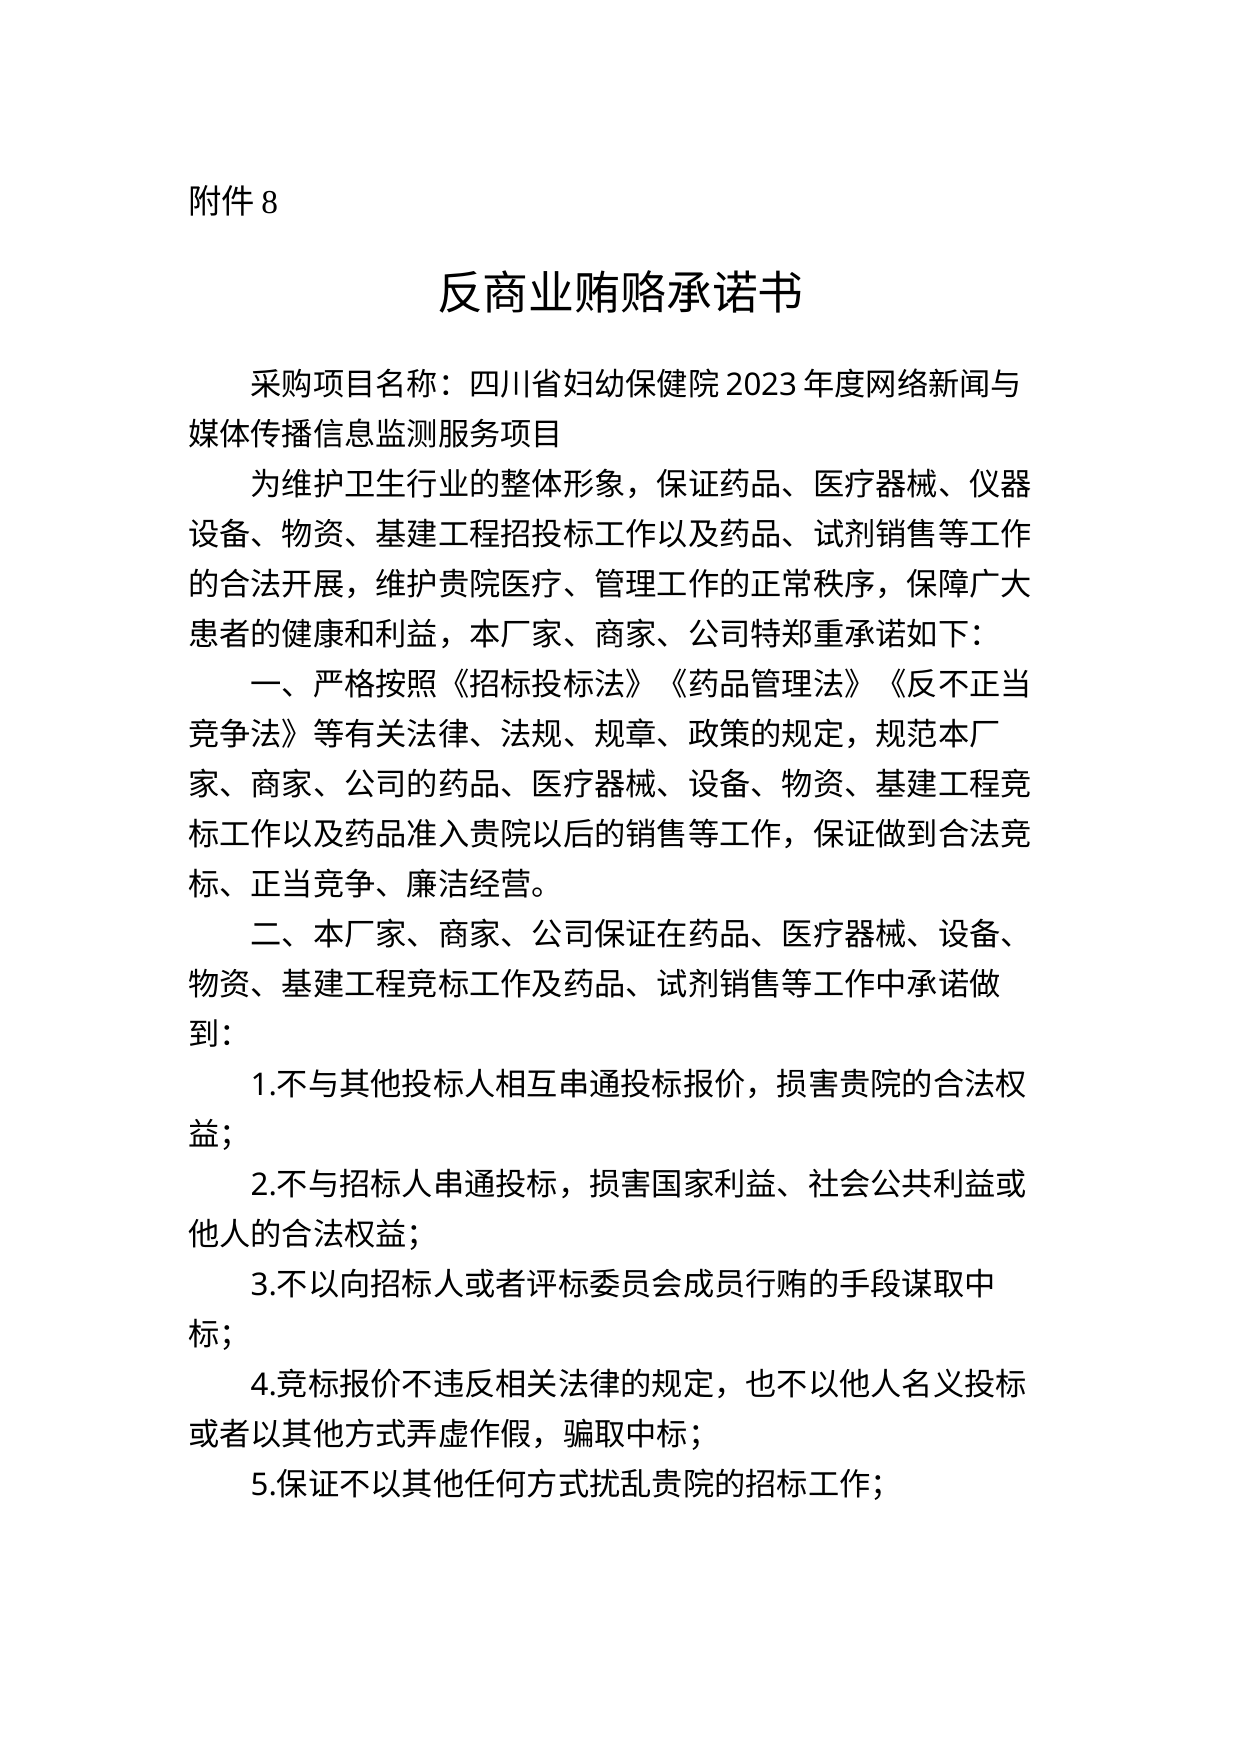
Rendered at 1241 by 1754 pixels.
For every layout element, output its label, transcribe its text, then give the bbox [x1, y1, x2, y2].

text 5.保证不以其他任何方式扰乱贵院的招标工作； [188, 1456, 1052, 1506]
text 3.不以向招标人或者评标委员会成员行贿的手段谋取中标； [188, 1256, 1052, 1356]
text 1.不与其他投标人相互串通投标报价，损害贵院的合法权益； [188, 1056, 1052, 1156]
text 为维护卫生行业的整体形象，保证药品、医疗器械、仪器设备、物资、基建工程招投标工作以及药品、试剂销售等工作的合法开展，维护贵院医疗、管理工作的正常秩序，保障广大患者的健康和利益，本厂家、商家、公司特郑重承诺如下： [188, 456, 1052, 656]
text 2.不与招标人串通投标，损害国家利益、社会公共利益或他人的合法权益； [188, 1156, 1052, 1256]
text 采购项目名称：四川省妇幼保健院2023年度网络新闻与媒体传播信息监测服务项目 [188, 356, 1052, 456]
text 反商业贿赂承诺书 [188, 256, 1052, 322]
text 4.竞标报价不违反相关法律的规定，也不以他人名义投标或者以其他方式弄虚作假，骗取中标； [188, 1356, 1052, 1456]
text 二、本厂家、商家、公司保证在药品、医疗器械、设备、物资、基建工程竞标工作及药品、试剂销售等工作中承诺做到： [188, 906, 1052, 1056]
text 一、严格按照《招标投标法》《药品管理法》《反不正当竞争法》等有关法律、法规、规章、政策的规定，规范本厂家、商家、公司的药品、医疗器械、设备、物资、基建工程竞标工作以及药品准入贵院以后的销售等工作，保证做到合法竞标、正当竞争、廉洁经营。 [188, 656, 1052, 906]
text 附件8 [188, 166, 1052, 232]
